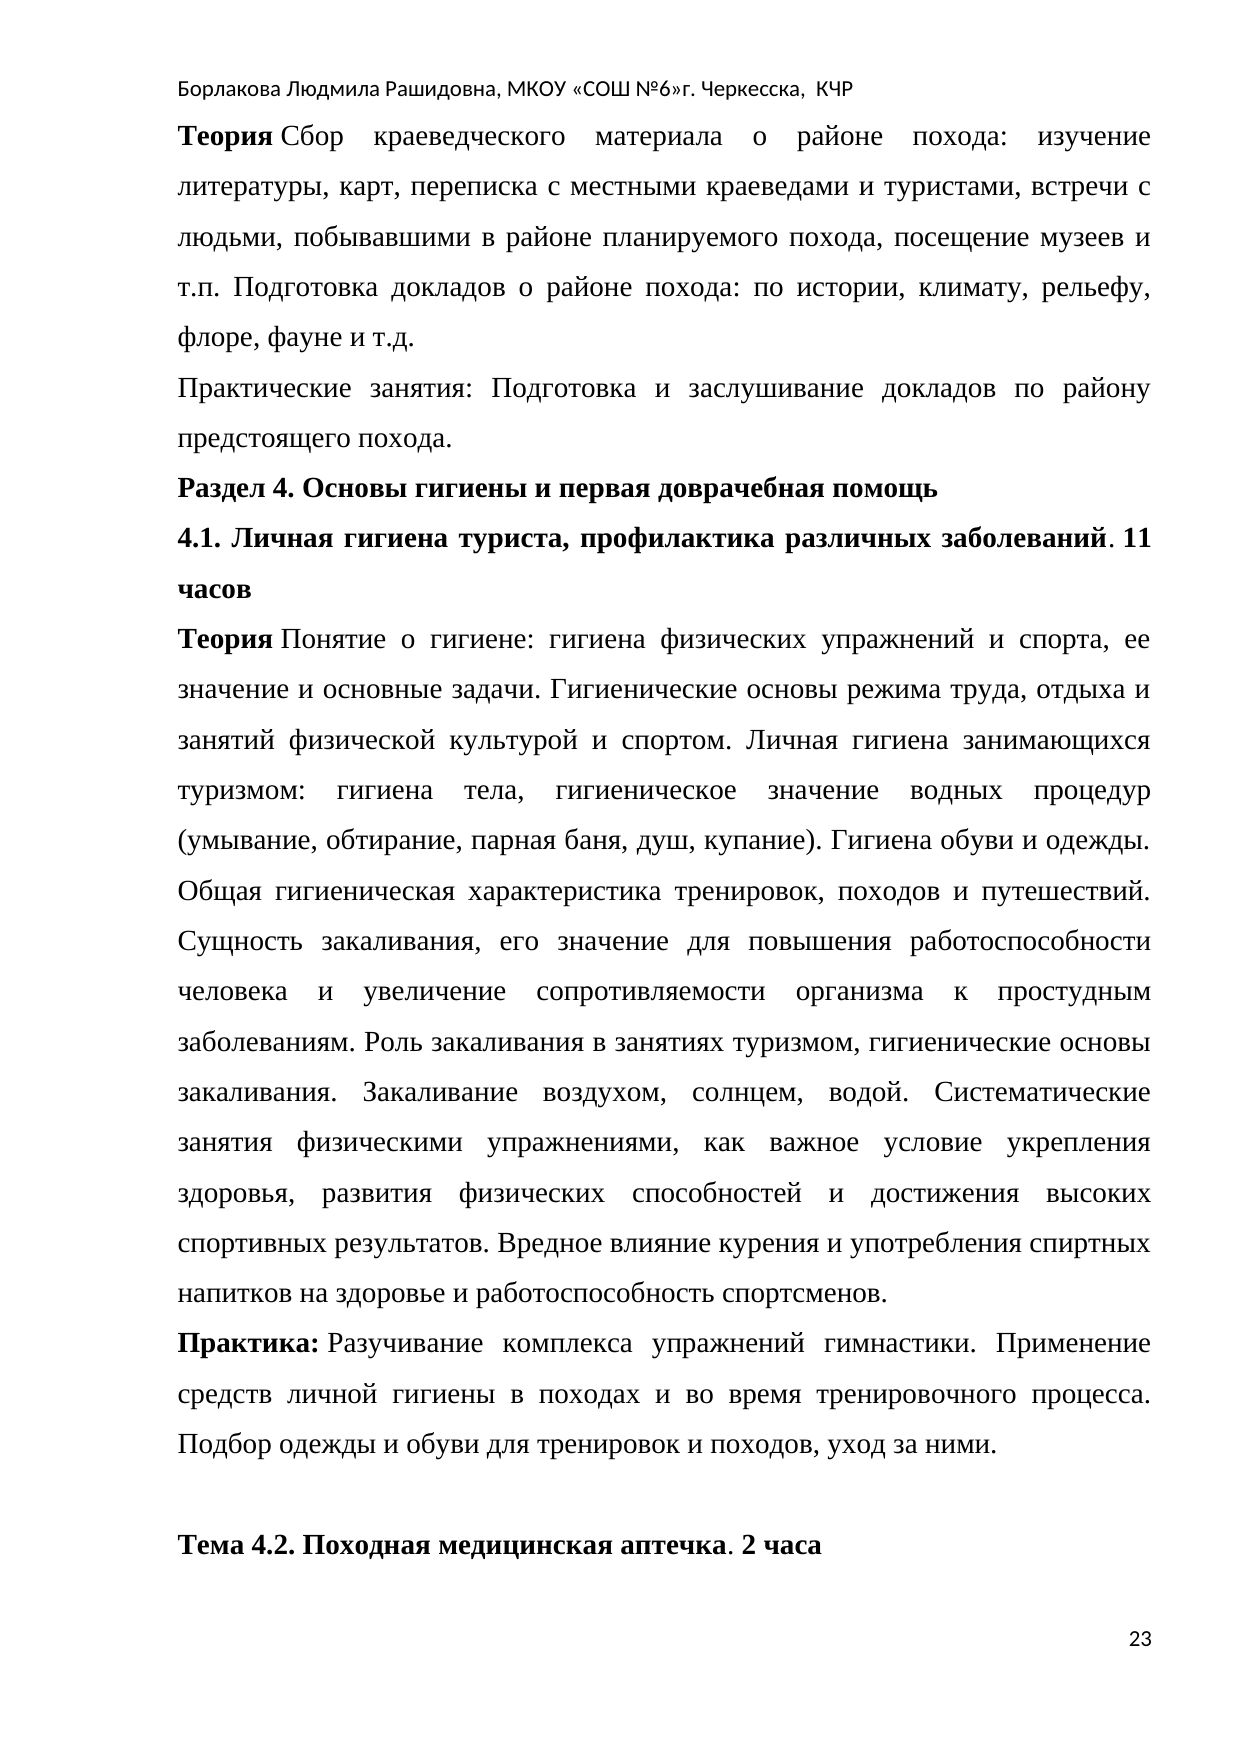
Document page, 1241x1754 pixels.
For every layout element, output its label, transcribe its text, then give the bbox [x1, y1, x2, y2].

text Раздел 4. Основы гигиены и первая доврачебная помощь [177, 470, 1152, 504]
text Практика: Разучивание комплекса упражнений гимнастики. Применение средств личной гигиены в походах и во время тренировочного процесса. Подбор одежды и обуви для тренировок и походов, уход за ними. [177, 1326, 1152, 1460]
text Теория Сбор краеведческого материала о районе похода: изучение литературы, карт, переписка с местными краеведами и туристами, встречи с людьми, побывавшими в районе планируемого похода, посещение музеев и т.п. Подготовка докладов о районе похода: по истории, климату, рельефу, флоре, фауне и т.д. [177, 118, 1152, 353]
text Теория Понятие о гигиене: гигиена физических упражнений и спорта, ее значение и основные задачи. Гигиенические основы режима труда, отдыха и занятий физической культурой и спортом. Личная гигиена занимающихся туризмом: гигиена тела, гигиеническое значение водных процедур (умывание, обтирание, парная баня, душ, купание). Гигиена обуви и одежды. Общая гигиеническая характеристика тренировок, походов и путешествий. Сущность закаливания, его значение для повышения работоспособности человека и увеличение сопротивляемости организма к простудным заболеваниям. Роль закаливания в занятиях туризмом, гигиенические основы закаливания. Закаливание воздухом, солнцем, водой. Систематические занятия физическими упражнениями, как важное условие укрепления здоровья, развития физических способностей и достижения высоких спортивных результатов. Вредное влияние курения и употребления спиртных напитков на здоровье и работоспособность спортсменов. [177, 621, 1152, 1309]
text Практические занятия: Подготовка и заслушивание докладов по району предстоящего похода. [177, 370, 1152, 453]
text 4.1. Личная гигиена туриста, профилактика различных заболеваний. 11 часов [177, 521, 1152, 604]
text Тема 4.2. Походная медицинская аптечка. 2 часа [177, 1527, 1152, 1560]
